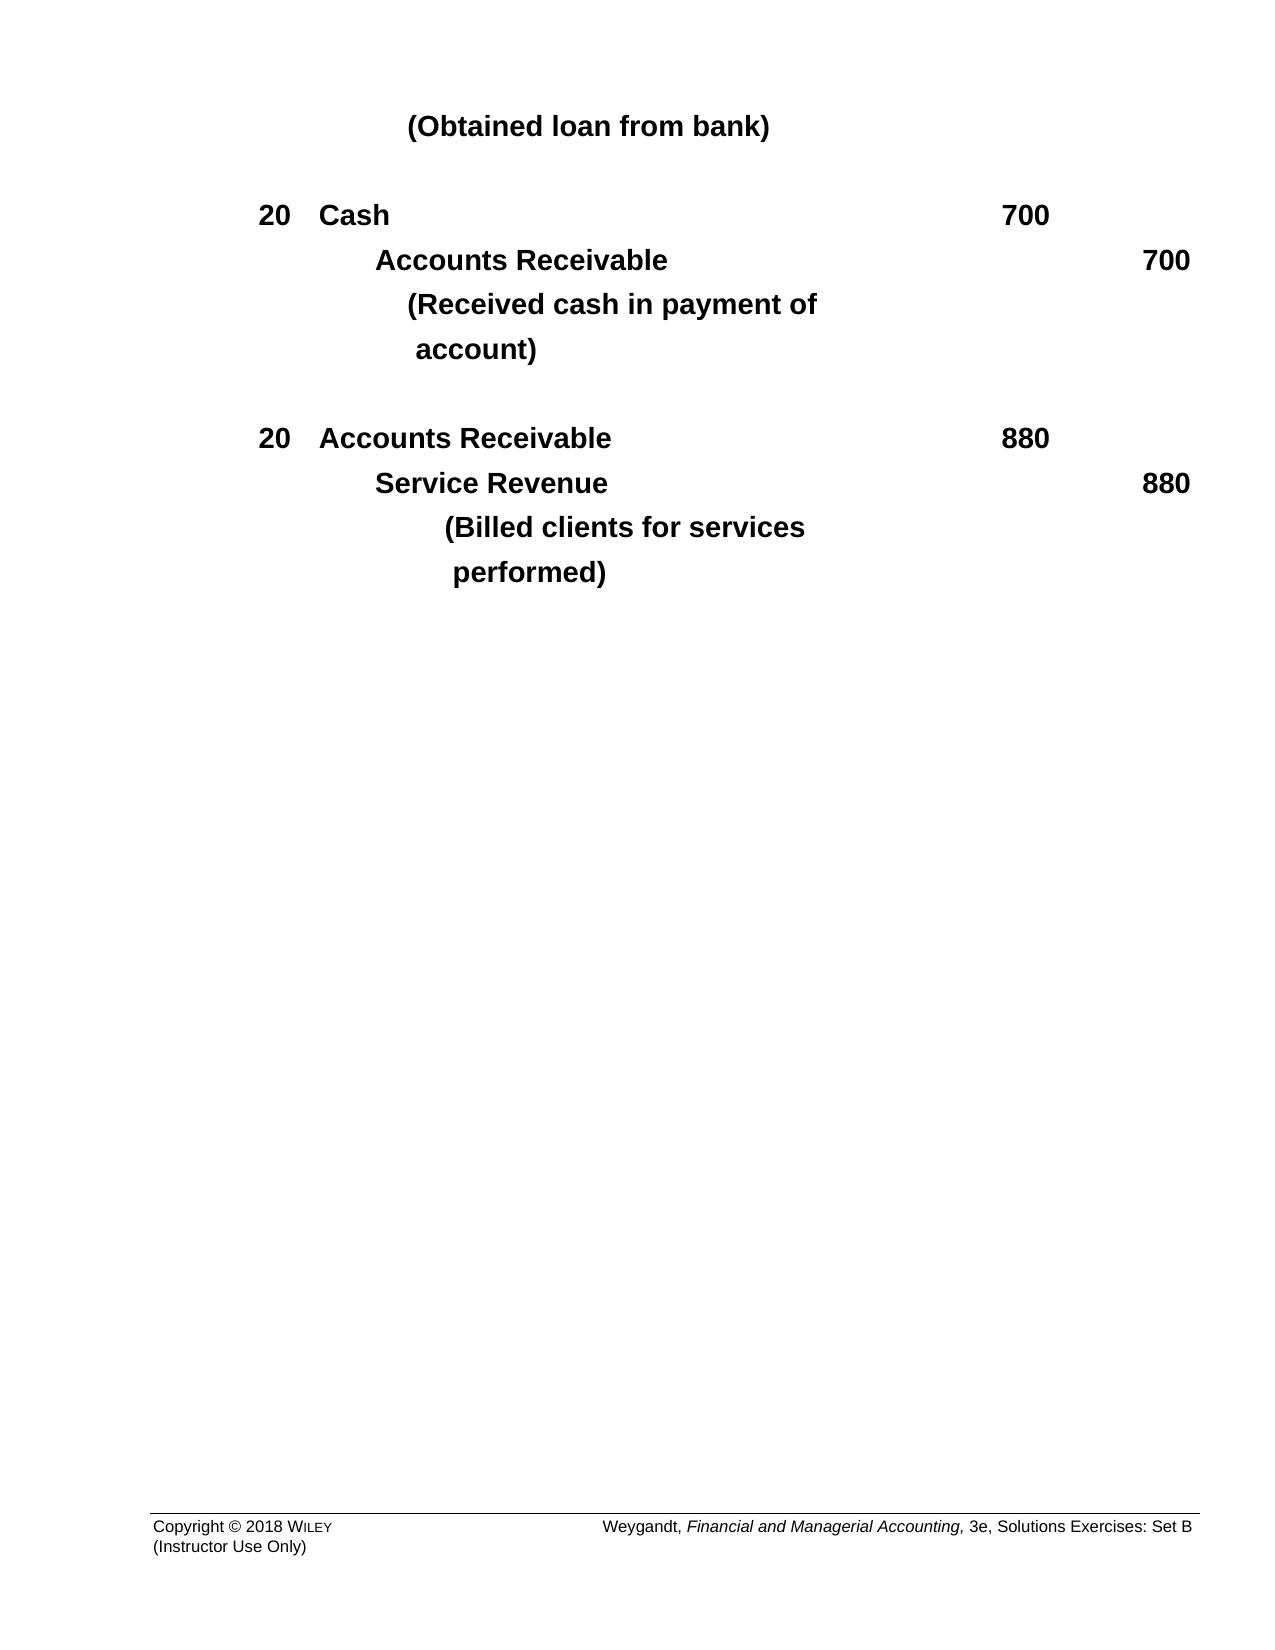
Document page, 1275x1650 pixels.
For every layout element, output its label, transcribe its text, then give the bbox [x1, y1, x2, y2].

text (Billed clients for services performed) [150, 510, 1237, 588]
text (Received cash in payment of account) [150, 287, 1237, 366]
text 20 Accounts Receivable 880 [150, 421, 1237, 455]
text 20 Cash 700 [150, 198, 1237, 232]
text (Obtained loan from bank) [150, 109, 1237, 143]
text Accounts Receivable 700 [150, 243, 1237, 276]
text Service Revenue 880 [150, 466, 1237, 499]
